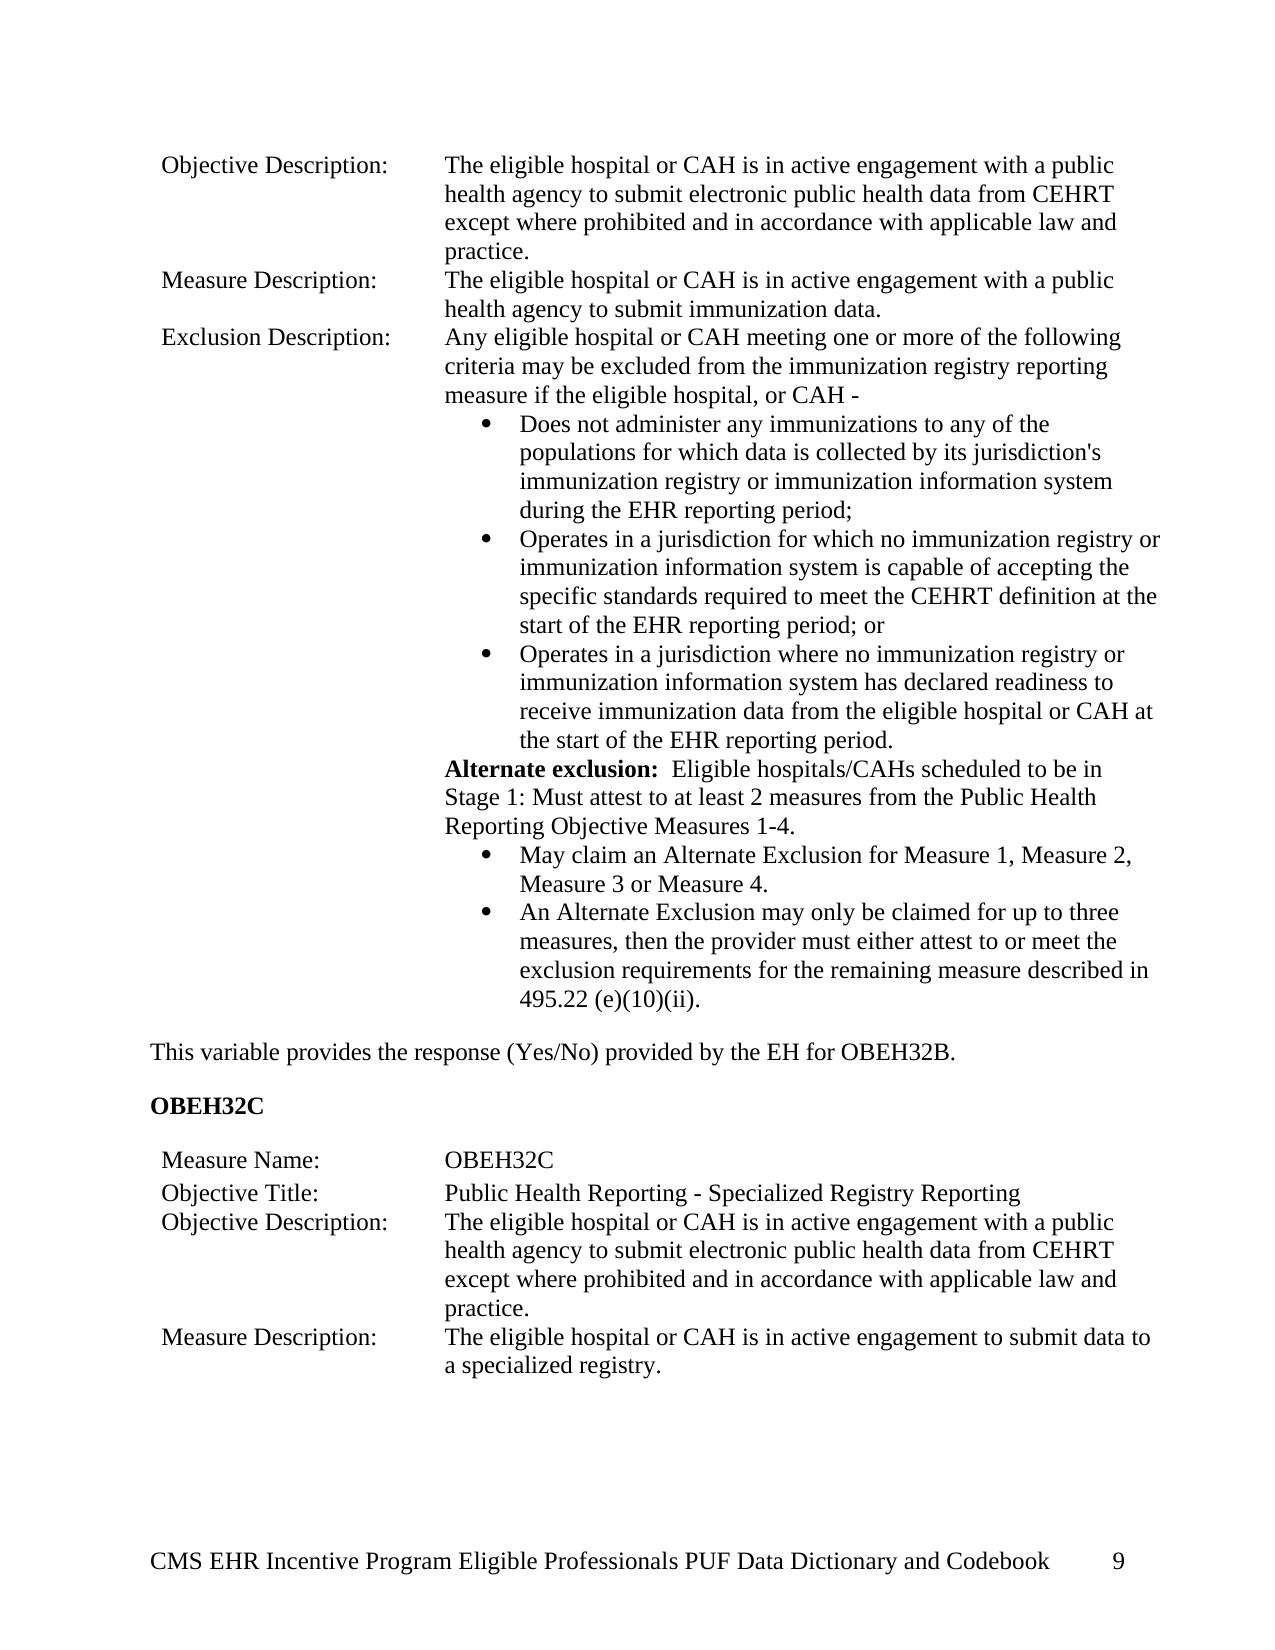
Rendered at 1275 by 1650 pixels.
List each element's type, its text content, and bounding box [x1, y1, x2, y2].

table_cell Objective Description: [150, 150, 433, 265]
text OBEH32C [150, 1091, 1125, 1120]
table_cell The eligible hospital or CAH is in active engagement with a public health agency to submit electronic public health data from CEHRT except where prohibited and in accordance with applicable law and practice. [433, 1207, 1174, 1322]
text This variable provides the response (Yes/No) provided by the EH for OBEH32B. [150, 1037, 1125, 1066]
table_header Measure Name: [150, 1145, 433, 1178]
table_cell Measure Description: [150, 1322, 433, 1379]
table_cell The eligible hospital or CAH is in active engagement to submit data to a specialized registry. [433, 1322, 1174, 1379]
table_cell Measure Description: [150, 265, 433, 322]
table_cell Exclusion Description: [150, 323, 433, 1012]
table_cell Any eligible hospital or CAH meeting one or more of the following criteria may be excluded from the immunization registry reporting measure if the eligible hospital, or CAH - Does not administer any immunizations to any of the populations for which data is collected by its jurisdiction's immunization registry or immunization information system during the EHR reporting period; Operates in a jurisdiction for which no immunization registry or immunization information system is capable of accepting the specific standards required to meet the CEHRT definition at the start of the EHR reporting period; or Operates in a jurisdiction where no immunization registry or immunization information system has declared readiness to receive immunization data from the eligible hospital or CAH at the start of the EHR reporting period. Alternate exclusion: Eligible hospitals/CAHs scheduled to be in Stage 1: Must attest to at least 2 measures from the Public Health Reporting Objective Measures 1-4. May claim an Alternate Exclusion for Measure 1, Measure 2, Measure 3 or Measure 4. An Alternate Exclusion may only be claimed for up to three measures, then the provider must either attest to or meet the exclusion requirements for the remaining measure described in 495.22 (e)(10)(ii). [433, 323, 1174, 1012]
table_header OBEH32C [433, 1145, 1174, 1178]
table_cell Objective Description: [150, 1207, 433, 1322]
table_cell The eligible hospital or CAH is in active engagement with a public health agency to submit immunization data. [433, 265, 1174, 322]
table_cell Objective Title: [150, 1178, 433, 1207]
table_cell Public Health Reporting - Specialized Registry Reporting [433, 1178, 1174, 1207]
table_cell The eligible hospital or CAH is in active engagement with a public health agency to submit electronic public health data from CEHRT except where prohibited and in accordance with applicable law and practice. [433, 150, 1174, 265]
